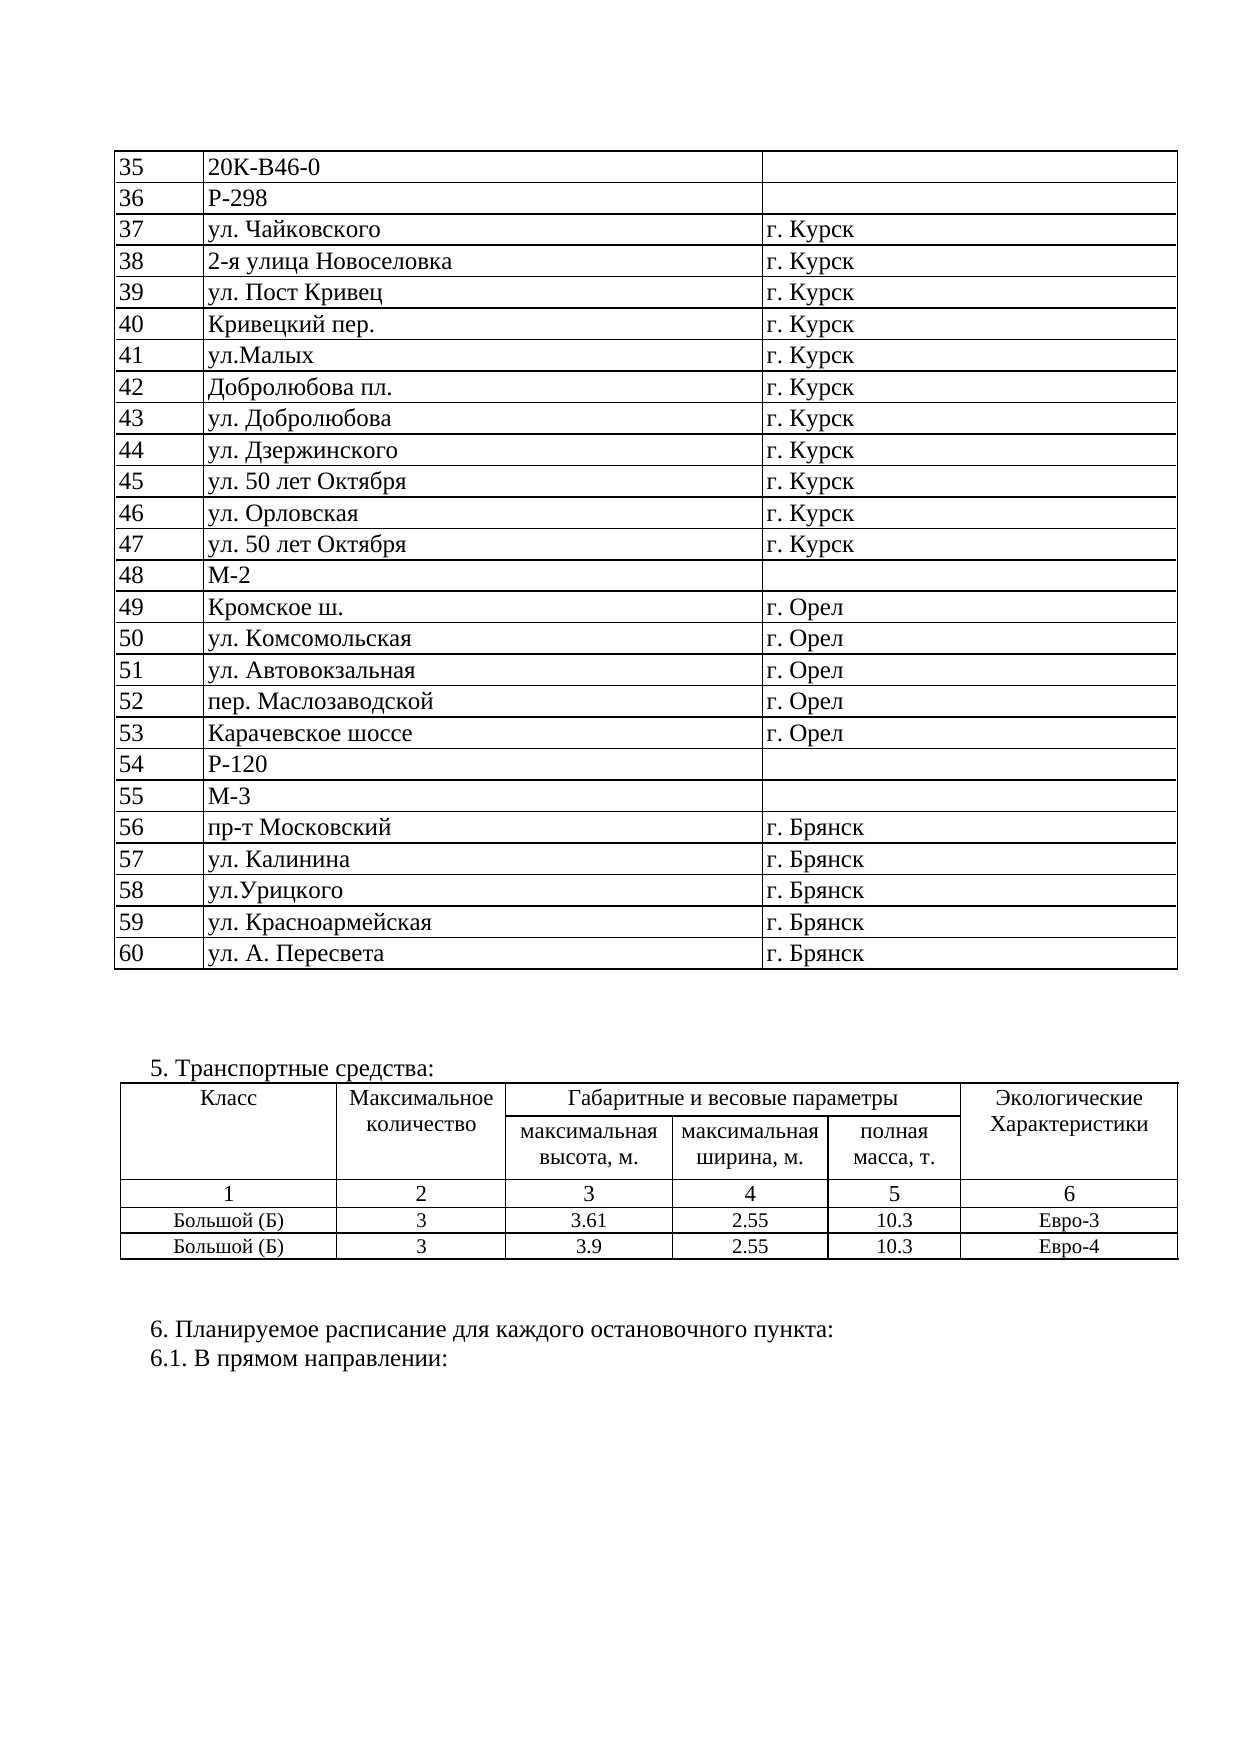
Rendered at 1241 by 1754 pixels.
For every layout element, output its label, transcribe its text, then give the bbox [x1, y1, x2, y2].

table_cell пер. Маслозаводской [204, 686, 762, 716]
table_cell г. Курск [763, 465, 1177, 496]
table_cell Добролюбова пл. [204, 372, 762, 402]
table_cell 46 [115, 497, 203, 527]
table_cell г. Орел [763, 685, 1177, 716]
table_cell Кривецкий пер. [204, 309, 762, 339]
table_cell пр-т Московский [204, 812, 762, 842]
table_cell 2.55 [673, 1234, 827, 1258]
table_cell г. Курск [763, 528, 1177, 559]
table_cell 3 [506, 1180, 672, 1207]
table_cell Карачевское шоссе [204, 718, 762, 748]
table_cell 60 [115, 938, 203, 968]
table_cell [763, 559, 1177, 590]
table_cell Р-120 [204, 749, 762, 779]
table_cell 48 [115, 560, 203, 590]
table_cell г. Орел [763, 653, 1177, 685]
table_cell 3.9 [506, 1234, 672, 1258]
table_cell ул. Чайковского [204, 215, 762, 244]
table_cell 4 [673, 1180, 827, 1207]
table_cell ул. Пост Кривец [204, 277, 762, 307]
table_cell 10.3 [829, 1234, 960, 1258]
table_cell г. Брянск [763, 905, 1177, 936]
table_cell 39 [115, 277, 203, 307]
table_cell г. Брянск [763, 842, 1177, 873]
table_cell 56 [115, 812, 203, 842]
table_cell ул. А. Пересвета [204, 938, 762, 968]
table_cell 2.55 [673, 1208, 827, 1232]
text 6. Планируемое расписание для каждого остановочного пункта: [150, 1314, 1090, 1343]
table_cell [763, 181, 1177, 213]
table_cell максимальная высота, м. [506, 1117, 672, 1179]
table_cell М-2 [204, 561, 762, 590]
table_cell 35 [115, 152, 203, 181]
table_cell 45 [115, 466, 203, 496]
table_cell 57 [115, 843, 203, 873]
table_cell 43 [115, 403, 203, 433]
table_cell 44 [115, 434, 203, 464]
table_cell [763, 152, 1177, 181]
table_header Экологические Характеристики [961, 1084, 1177, 1179]
table_cell 3 [337, 1208, 505, 1232]
table_cell ул. 50 лет Октября [204, 466, 762, 496]
table_cell 3.61 [506, 1208, 672, 1232]
table_cell г. Брянск [763, 811, 1177, 842]
table_cell Евро-3 [961, 1208, 1177, 1232]
table_cell 59 [115, 906, 203, 936]
table_cell 2 [337, 1180, 505, 1207]
table_header Максимальное количество [337, 1084, 505, 1179]
table_cell ул. Красноармейская [204, 907, 762, 936]
table_cell г. Курск [763, 244, 1177, 276]
table_cell г. Курск [763, 276, 1177, 307]
table_cell 50 [115, 623, 203, 653]
table_cell ул. Комсомольская [204, 623, 762, 653]
table_cell ул.Малых [204, 340, 762, 370]
table_cell г. Курск [763, 213, 1177, 244]
table_cell максимальная ширина, м. [673, 1117, 827, 1179]
table_cell ул. Дзержинского [204, 435, 762, 464]
table_cell 47 [115, 529, 203, 559]
table_cell ул. Добролюбова [204, 403, 762, 433]
table_cell 58 [115, 875, 203, 905]
table_cell полная масса, т. [829, 1117, 960, 1179]
text 6.1. В прямом направлении: [150, 1343, 1090, 1372]
table_header Класс [121, 1084, 336, 1179]
table_cell 38 [115, 245, 203, 276]
table_cell 55 [115, 780, 203, 811]
table_cell г. Курск [763, 496, 1177, 527]
table_cell г. Брянск [763, 874, 1177, 905]
table_cell г. Курск [763, 307, 1177, 339]
table_cell 10.3 [829, 1208, 960, 1232]
table_cell ул.Урицкого [204, 875, 762, 905]
table_header Габаритные и весовые параметры [506, 1084, 960, 1115]
table_cell [763, 779, 1177, 811]
table_cell 52 [115, 686, 203, 716]
table_cell г. Орел [763, 622, 1177, 653]
table_cell 51 [115, 654, 203, 685]
table_cell Р-298 [204, 183, 762, 213]
table_cell Кромское ш. [204, 592, 762, 622]
table_cell [763, 748, 1177, 779]
table_cell 5 [829, 1180, 960, 1207]
table_cell 40 [115, 308, 203, 339]
table_cell Большой (Б) [121, 1234, 336, 1258]
table_cell г. Орел [763, 590, 1177, 622]
table_cell Большой (Б) [121, 1208, 336, 1232]
table_cell Евро-4 [961, 1234, 1177, 1258]
table_cell 41 [115, 340, 203, 370]
table_cell 6 [961, 1180, 1177, 1207]
table_cell ул. Орловская [204, 498, 762, 527]
table_cell 42 [115, 371, 203, 402]
table_cell ул. Автовокзальная [204, 655, 762, 685]
table_cell 37 [115, 214, 203, 244]
table_cell 20К-В46-0 [204, 152, 762, 181]
text 5. Транспортные средства: [150, 1053, 1090, 1082]
table_cell г. Брянск [763, 936, 1177, 968]
table_cell 53 [115, 717, 203, 748]
table_cell 36 [115, 183, 203, 213]
table_cell г. Курск [763, 402, 1177, 433]
table_cell 2-я улица Новоселовка [204, 246, 762, 276]
table_cell г. Курск [763, 433, 1177, 464]
table_cell ул. Калинина [204, 844, 762, 873]
table_cell 49 [115, 591, 203, 622]
table_cell г. Курск [763, 370, 1177, 402]
table_cell 1 [121, 1180, 336, 1207]
table_cell 3 [337, 1234, 505, 1258]
table_cell 54 [115, 749, 203, 779]
table_cell г. Орел [763, 716, 1177, 748]
table_cell ул. 50 лет Октября [204, 529, 762, 559]
table_cell г. Курск [763, 339, 1177, 370]
table_cell М-3 [204, 781, 762, 811]
